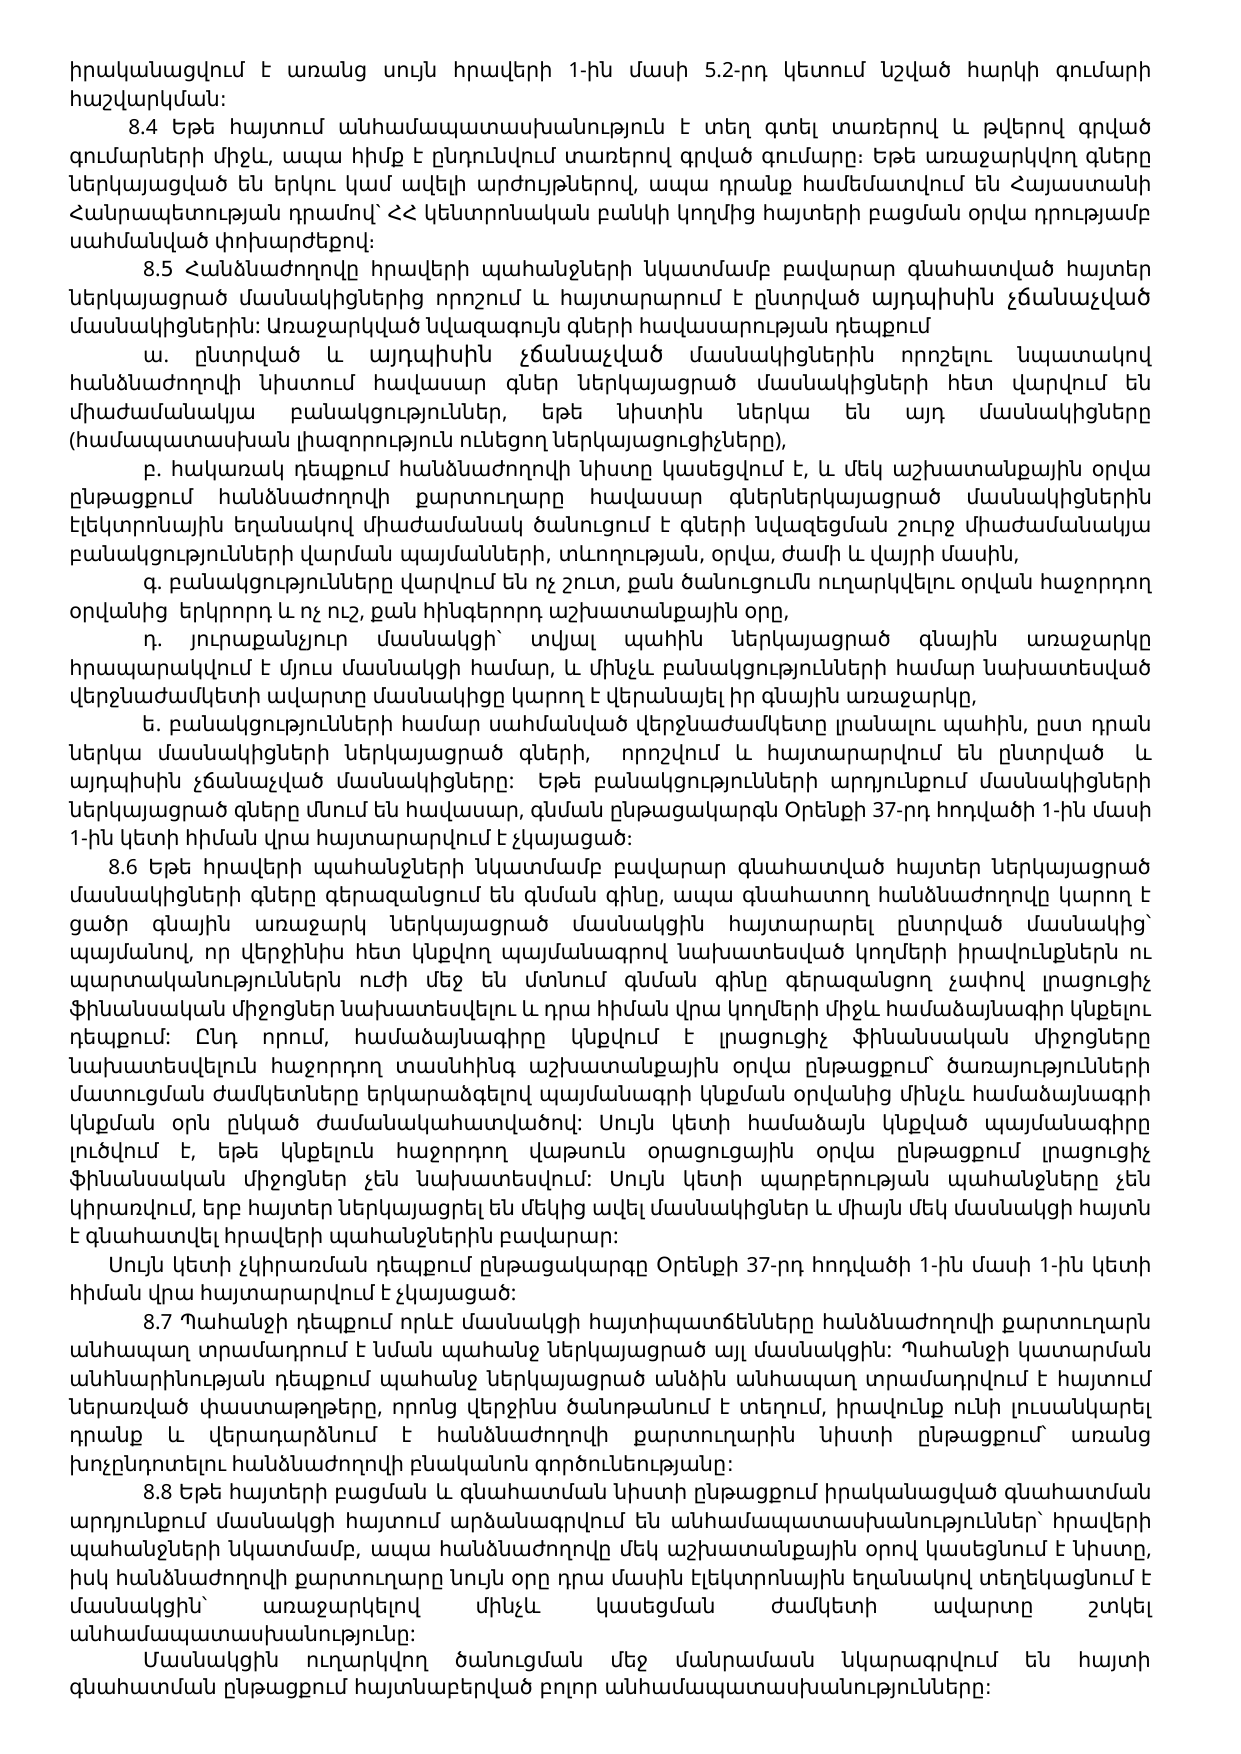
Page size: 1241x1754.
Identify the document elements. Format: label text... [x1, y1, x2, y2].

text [69, 56, 1152, 112]
text ա. ընտրված և այդպիսին չճանաչված մասնակիցներին որոշելու նպատակով հանձնաժողովի նիստում հավասար գներ ներկայացրած մասնակիցների հետ վարվում են միաժամանակյա բանակցություններ, եթե նիստին ներկա են այդ մասնակիցները (համապատասխան լիազորություն ունեցող ներկայացուցիչները), [69, 340, 1152, 454]
text գ. բանակցությունները վարվում են ոչ շուտ, քան ծանուցումն ուղարկվելու օրվան հաջորդող օրվանից երկրորդ և ոչ ուշ, քան հինգերորդ աշխատանքային օրը, [69, 567, 1152, 624]
text դ. յուրաքանչյուր մասնակցի` տվյալ պահին ներկայացրած գնային առաջարկը հրապարակվում է մյուս մասնակցի համար, և մինչև բանակցությունների համար նախատեսված վերջնաժամկետի ավարտը մասնակիցը կարող է վերանայել իր գնային առաջարկը, [69, 624, 1152, 709]
text 8.5 Հանձնաժողովը հրավերի պահանջների նկատմամբ բավարար գնահատված հայտեր ներկայացրած մասնակիցներից որոշում և հայտարարում է ընտրված այդպիսին չճանաչված մասնակիցներին: Առաջարկված նվազագույն գների հավասարության դեպքում [69, 254, 1152, 340]
text Սույն կետի չկիրառման դեպքում ընթացակարգը Օրենքի 37-րդ հոդվածի 1-ին մասի 1-ին կետի հիման վրա հայտարարվում է չկայացած: [69, 1250, 1152, 1307]
text 8.4 Եթե հայտում անհամապատասխանություն է տեղ գտել տառերով և թվերով գրված գումարների միջև, ապա հիմք է ընդունվում տառերով գրված գումարը։ Եթե առաջարկվող գները ներկայացված են երկու կամ ավելի արժույթներով, ապա դրանք համեմատվում են Հայաստանի Հանրապետության դրամով` ՀՀ կենտրոնական բանկի կողմից հայտերի բացման օրվա դրությամբ սահմանված փոխարժեքով։ [69, 112, 1152, 254]
text բ. հակառակ դեպքում հանձնաժողովի նիստը կասեցվում է, և մեկ աշխատանքային օրվա ընթացքում հանձնաժողովի քարտուղարը հավասար գներներկայացրած մասնակիցներին էլեկտրոնային եղանակով միաժամանակ ծանուցում է գների նվազեցման շուրջ միաժամանակյա բանակցությունների վարման պայմանների, տևողության, օրվա, ժամի և վայրի մասին, [69, 454, 1152, 567]
text Մասնակցին ուղարկվող ծանուցման մեջ մանրամասն նկարագրվում են հայտի գնահատման ընթացքում հայտնաբերված բոլոր անհամապատասխանությունները: [69, 1648, 1152, 1701]
text 8.8 Եթե հայտերի բացման և գնահատման նիստի ընթացքում իրականացված գնահատման արդյունքում մասնակցի հայտում արձանագրվում են անհամապատասխանություններ՝ հրավերի պահանջների նկատմամբ, ապա հանձնաժողովը մեկ աշխատանքային օրով կասեցնում է նիստը, իսկ հանձնաժողովի քարտուղարը նույն օրը դրա մասին էլեկտրոնային եղանակով տեղեկացնում է մասնակցին՝ առաջարկելով մինչև կասեցման ժամկետի ավարտը շտկել անհամապատասխանությունը: [69, 1477, 1152, 1648]
text ե. բանակցությունների համար սահմանված վերջնաժամկետը լրանալու պահին, ըստ դրան ներկա մասնակիցների ներկայացրած գների, որոշվում և հայտարարվում են ընտրված և այդպիսին չճանաչված մասնակիցները: Եթե բանակցությունների արդյունքում մասնակիցների ներկայացրած գները մնում են հավասար, գնման ընթացակարգն Օրենքի 37-րդ հոդվածի 1-ին մասի 1-ին կետի հիման վրա հայտարարվում է չկայացած: [69, 709, 1152, 852]
text 8.6 Եթե հրավերի պահանջների նկատմամբ բավարար գնահատված հայտեր ներկայացրած մասնակիցների գները գերազանցում են գնման գինը, ապա գնահատող հանձնաժողովը կարող է ցածր գնային առաջարկ ներկայացրած մասնակցին հայտարարել ընտրված մասնակից՝ պայմանով, որ վերջինիս հետ կնքվող պայմանագրով նախատեսված կողմերի իրավունքներն ու պարտականություններն ուժի մեջ են մտնում գնման գինը գերազանցող չափով լրացուցիչ ֆինանսական միջոցներ նախատեսվելու և դրա հիման վրա կողմերի միջև համաձայնագիր կնքելու դեպքում: Ընդ որում, համաձայնագիրը կնքվում է լրացուցիչ ֆինանսական միջոցները նախատեսվելուն հաջորդող տասնհինգ աշխատանքային օրվա ընթացքում՝ ծառայությունների մատուցման ժամկետները երկարաձգելով պայմանագրի կնքման օրվանից մինչև համաձայնագրի կնքման օրն ընկած ժամանակահատվածով: Սույն կետի համաձայն կնքված պայմանագիրը լուծվում է, եթե կնքելուն հաջորդող վաթսուն օրացուցային օրվա ընթացքում լրացուցիչ ֆինանսական միջոցներ չեն նախատեսվում: Սույն կետի պարբերության պահանջները չեն կիրառվում, երբ հայտեր ներկայացրել են մեկից ավել մասնակիցներ և միայն մեկ մասնակցի հայտն է գնահատվել հրավերի պահանջներին բավարար: [69, 852, 1152, 1250]
text 8.7 Պահանջի դեպքում որևէ մասնակցի հայտիպատճենները հանձնաժողովի քարտուղարն անհապաղ տրամադրում է նման պահանջ ներկայացրած այլ մասնակցին: Պահանջի կատարման անհնարինության դեպքում պահանջ ներկայացրած անձին անհապաղ տրամադրվում է հայտում ներառված փաստաթղթերը, որոնց վերջինս ծանոթանում է տեղում, իրավունք ունի լուսանկարել դրանք և վերադարձնում է հանձնաժողովի քարտուղարին նիստի ընթացքում՝ առանց խոչընդոտելու հանձնաժողովի բնականոն գործունեությանը: [69, 1307, 1152, 1477]
